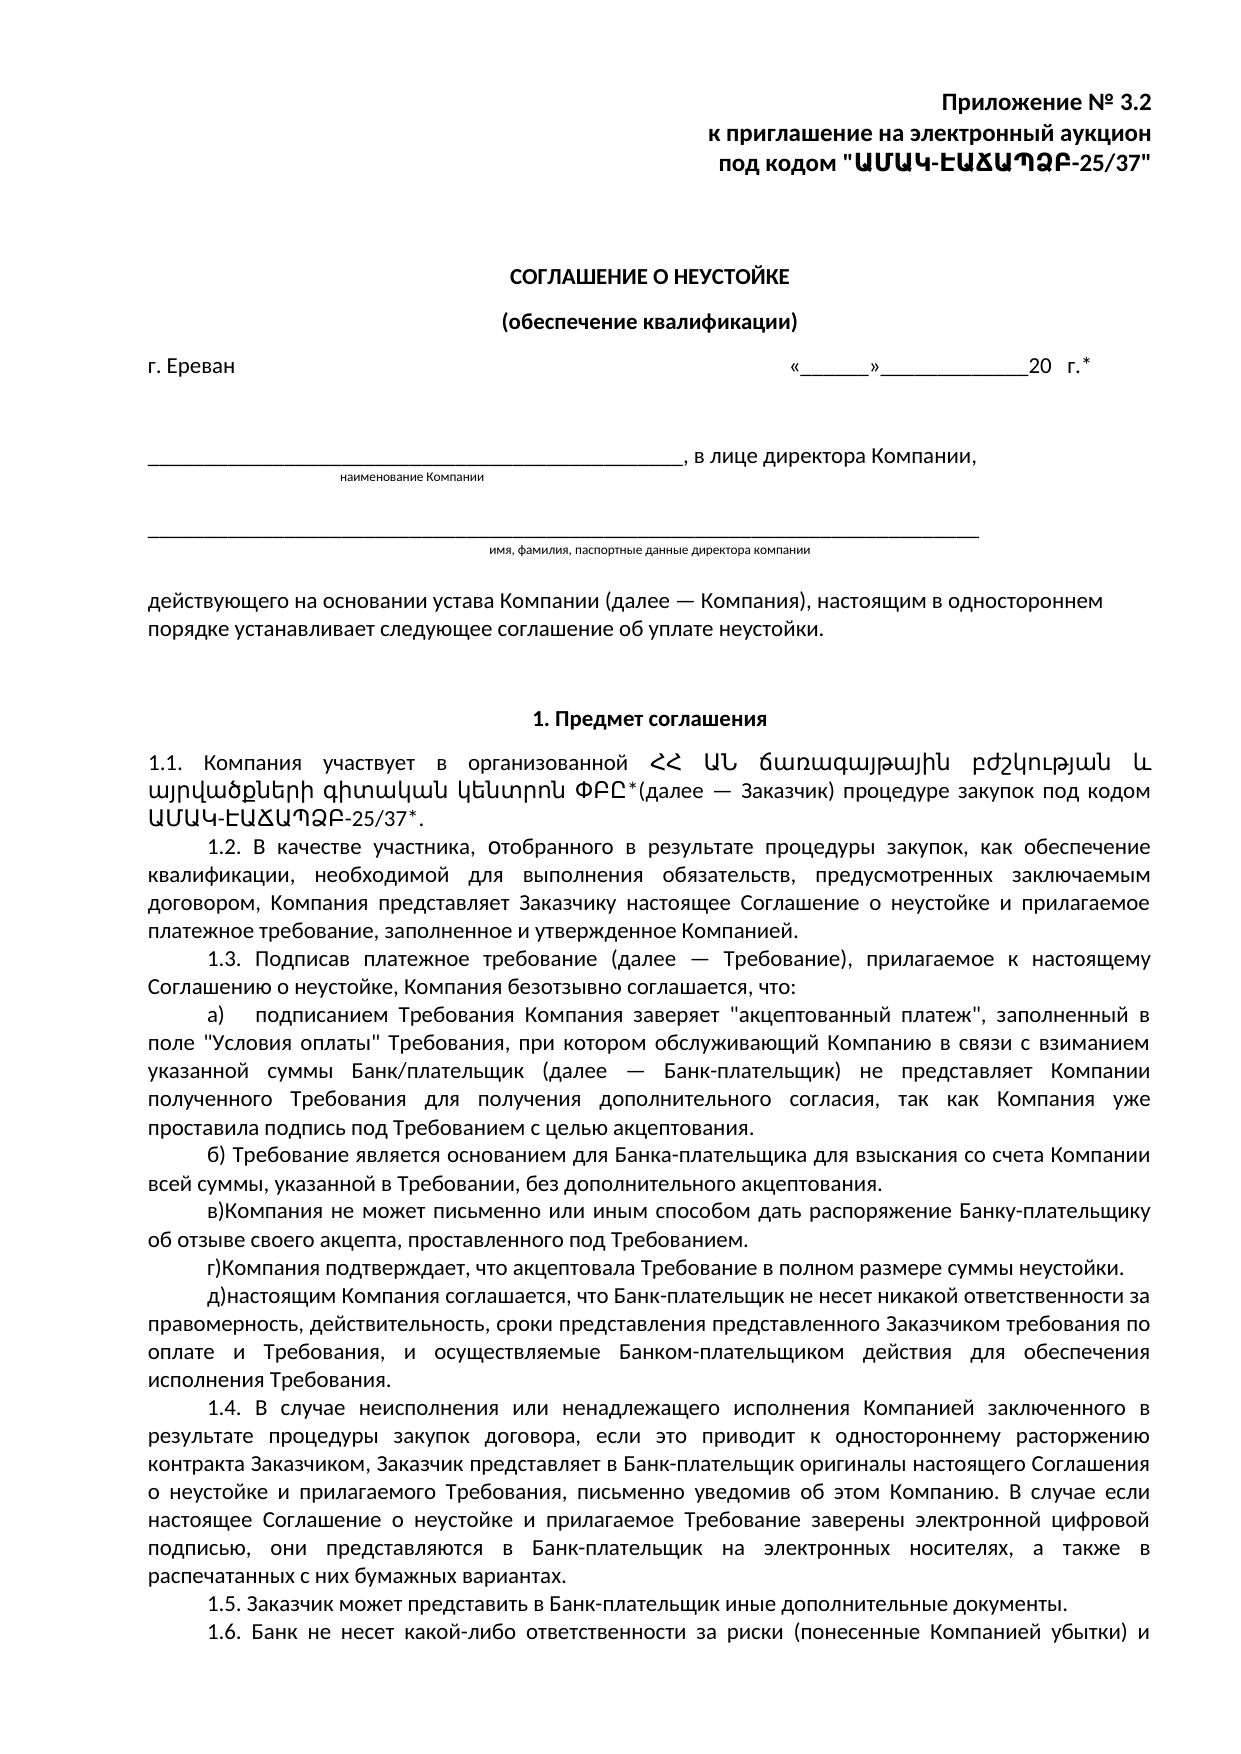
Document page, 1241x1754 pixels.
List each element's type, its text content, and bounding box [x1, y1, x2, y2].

table_header г. Ереван [136, 351, 635, 396]
text 1.5. Заказчик может представить в Банк-плательщик иные дополнительные документы. [148, 1589, 1152, 1617]
text наименование Компании [340, 469, 1152, 497]
text б) Требование является основанием для Банка-плательщика для взыскания со счета Компании всей суммы, указанной в Требовании, без дополнительного акцептования. [148, 1141, 1152, 1197]
text под кодом "ԱՄԱԿ-ԷԱՃԱՊՁԲ-25/37" [177, 147, 1152, 178]
text к приглашение на электронный аукцион [177, 117, 1152, 147]
text (обеспечение квалификации) [148, 307, 1152, 335]
text Приложение № 3.2 [148, 86, 1152, 117]
text 1. Предмет соглашения [148, 704, 1152, 732]
text СОГЛАШЕНИЕ О НЕУСТОЙКЕ [148, 262, 1152, 290]
text в)Компания не может письменно или иным способом дать распоряжение Банку-плательщику об отзыве своего акцепта, проставленного под Требованием. [148, 1197, 1152, 1253]
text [148, 1617, 1152, 1645]
text г)Компания подтверждает, что акцептовала Требование в полном размере суммы неустойки. [148, 1253, 1152, 1281]
text _________________________________________________________________________ [148, 513, 1152, 542]
text 1.1. Компания участвует в организованной ՀՀ ԱՆ ճառագայթային բժշկության և այրվածքների գիտական կենտրոն ՓԲԸ*(далее — Заказчик) процедуре закупок под кодом ԱՄԱԿ-ԷԱՃԱՊՁԲ-25/37*. [148, 748, 1152, 832]
text а) подписанием Требования Компания заверяет "акцептованный платеж", заполненный в поле "Условия оплаты" Требования, при котором обслуживающий Компанию в связи с взиманием указанной суммы Банк/плательщик (далее — Банк-плательщик) не представляет Компании полученного Требования для получения дополнительного согласия, так как Компания уже проставила подпись под Требованием с целью акцептования. [148, 1001, 1152, 1141]
text действующего на основании устава Компании (далее — Компания), настоящим в одностороннем [148, 586, 1152, 614]
text _______________________________________________, в лице директора Компании, [148, 441, 1152, 469]
text 1.4. В случае неисполнения или ненадлежащего исполнения Компанией заключенного в результате процедуры закупок договора, если это приводит к одностороннему расторжению контракта Заказчиком, Заказчик представляет в Банк-плательщик оригиналы настоящего Соглашения о неустойке и прилагаемого Требования, письменно уведомив об этом Компанию. В случае если настоящее Соглашение о неустойке и прилагаемое Требование заверены электронной цифровой подписью, они представляются в Банк-плательщик на электронных носителях, а также в распечатанных с них бумажных вариантах. [148, 1393, 1152, 1589]
text 1.2. В качестве участника, օтобранного в результате процедуры закупок, как обеспечение квалификации, необходимой для выполнения обязательств, предусмотренных заключаемым договором, Kомпания представляет Заказчику настоящее Соглашение о неустойке и прилагаемое платежное требование, заполненное и утвержденное Компанией. [148, 832, 1152, 944]
text 1.3. Подписав платежное требование (далее — Требование), прилагаемое к настоящему Соглашению о неустойке, Компания безотзывно соглашается, что: [148, 944, 1152, 1001]
text имя, фамилия, паспортные данные директора компании [148, 542, 1152, 569]
text порядке устанавливает следующее соглашение об уплате неустойки. [148, 614, 1152, 642]
text д)настоящим Компания соглашается, что Банк-плательщик не несет никакой ответственности за правомерность, действительность, сроки представления представленного Заказчиком требования по оплате и Требования, и осуществляемые Банком-плательщиком действия для обеспечения исполнения Требования. [148, 1281, 1152, 1393]
table_header «______»_____________20 г.* [635, 351, 1104, 396]
